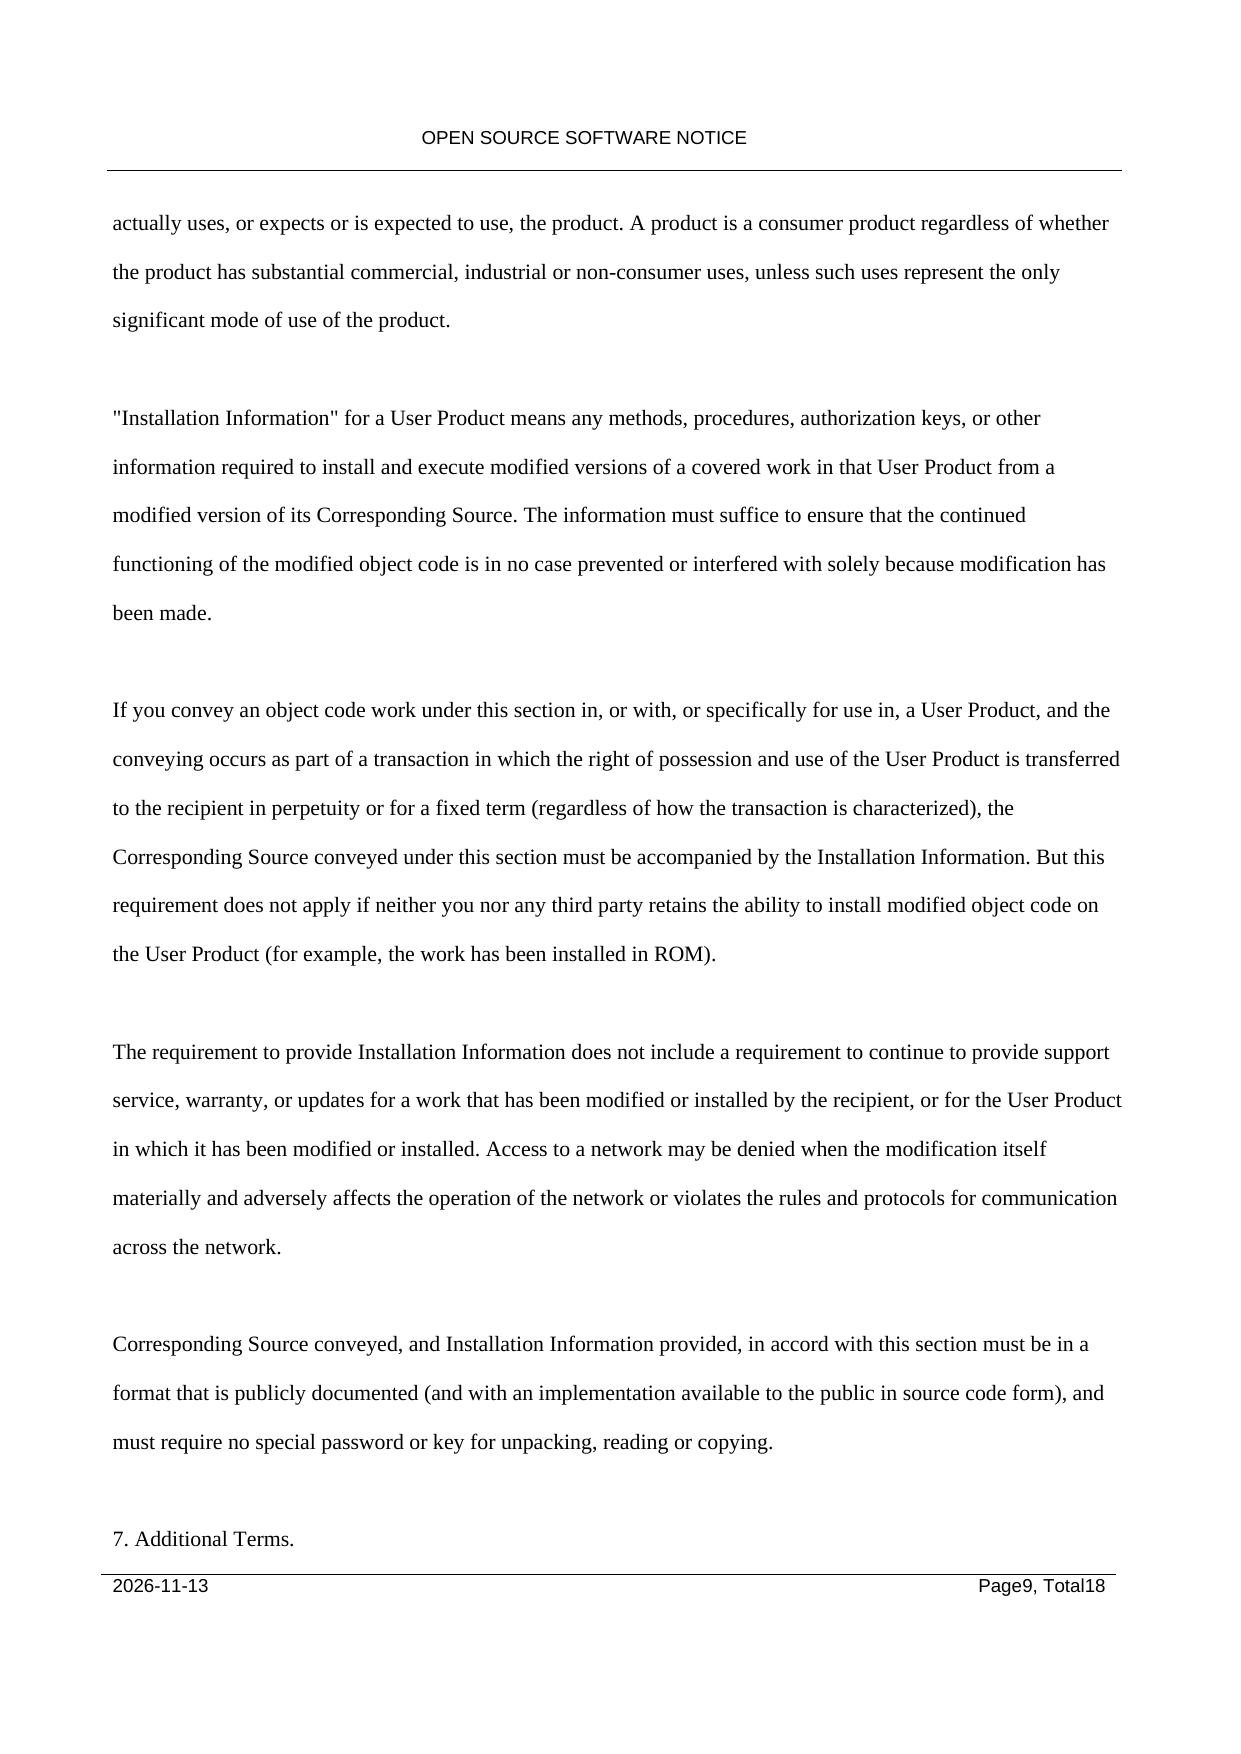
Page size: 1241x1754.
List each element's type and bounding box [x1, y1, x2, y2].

text [112, 206, 1128, 1555]
